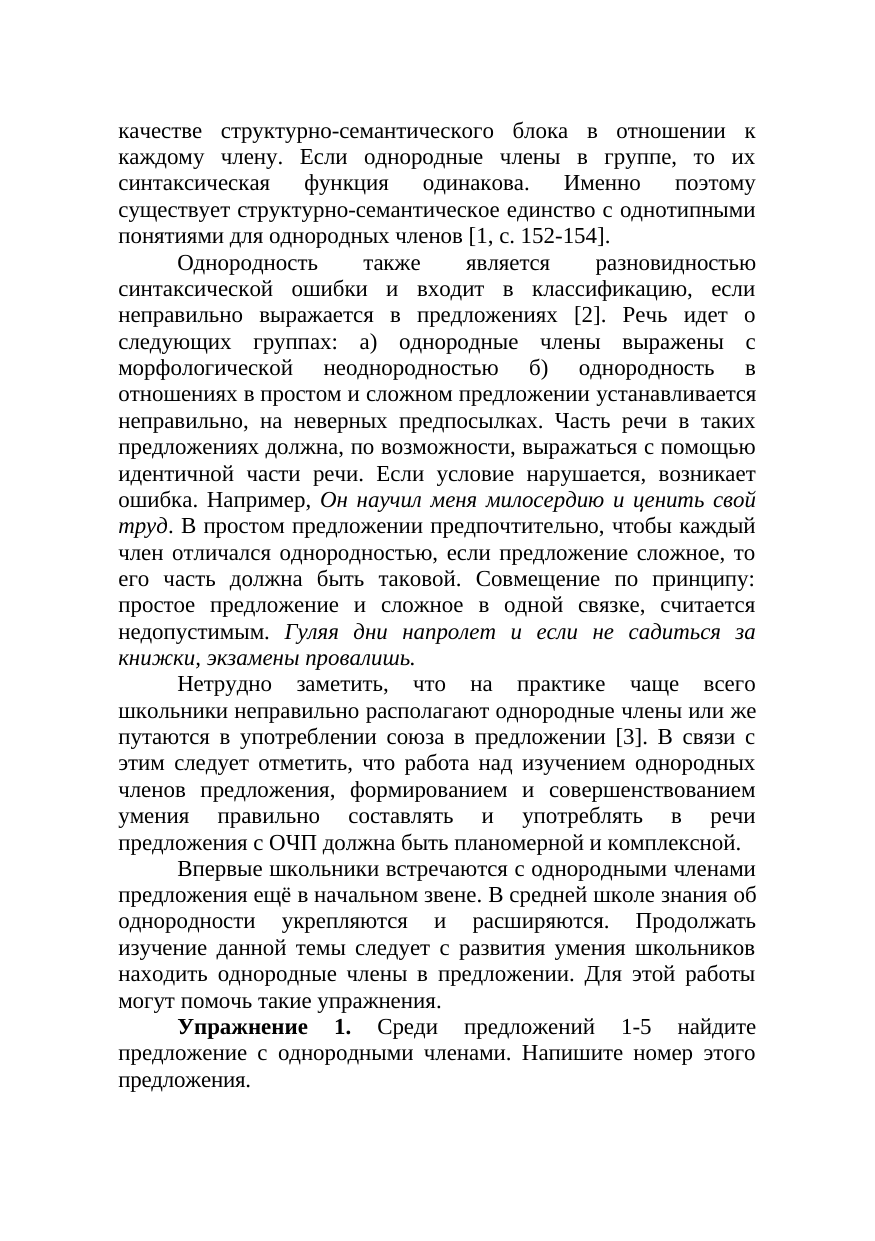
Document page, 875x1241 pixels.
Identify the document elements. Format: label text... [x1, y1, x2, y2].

text Упражнение 1. Среди предложений 1-5 найдите предложение с однородными членами. Напишите номер этого предложения. [118, 1013, 757, 1092]
text качестве структурно-семантического блока в отношении к каждому члену. Если однородные члены в группе, то их синтаксическая функция одинакова. Именно поэтому существует структурно-семантическое единство с однотипными понятиями для однородных членов [1, с. 152-154]. [118, 117, 756, 248]
text Нетрудно заметить, что на практике чаще всего школьники неправильно располагают однородные члены или же путаются в употреблении союза в предложении [3]. В связи с этим следует отметить, что работа над изучением однородных членов предложения, формированием и совершенствованием умения правильно составлять и употреблять в речи предложения с ОЧП должна быть планомерной и комплексной. [118, 670, 756, 855]
text Однородность также является разновидностью синтаксической ошибки и входит в классификацию, если неправильно выражается в предложениях [2]. Речь идет о следующих группах: а) однородные члены выражены с морфологической неоднородностью б) однородность в отношениях в простом и сложном предложении устанавливается неправильно, на неверных предпосылках. Часть речи в таких предложениях должна, по возможности, выражаться с помощью идентичной части речи. Если условие нарушается, возникает ошибка. Например, Он научил меня милосердию и ценить свой труд. В простом предложении предпочтительно, чтобы каждый член отличался однородностью, если предложение сложное, то его часть должна быть таковой. Совмещение по принципу: простое предложение и сложное в одной связке, считается недопустимым. Гуляя дни напролет и если не садиться за книжки, экзамены провалишь. [118, 249, 756, 670]
text Впервые школьники встречаются с однородными членами предложения ещё в начальном звене. В средней школе знания об однородности укрепляются и расширяются. Продолжать изучение данной темы следует с развития умения школьников находить однородные члены в предложении. Для этой работы могут помочь такие упражнения. [118, 855, 756, 1013]
